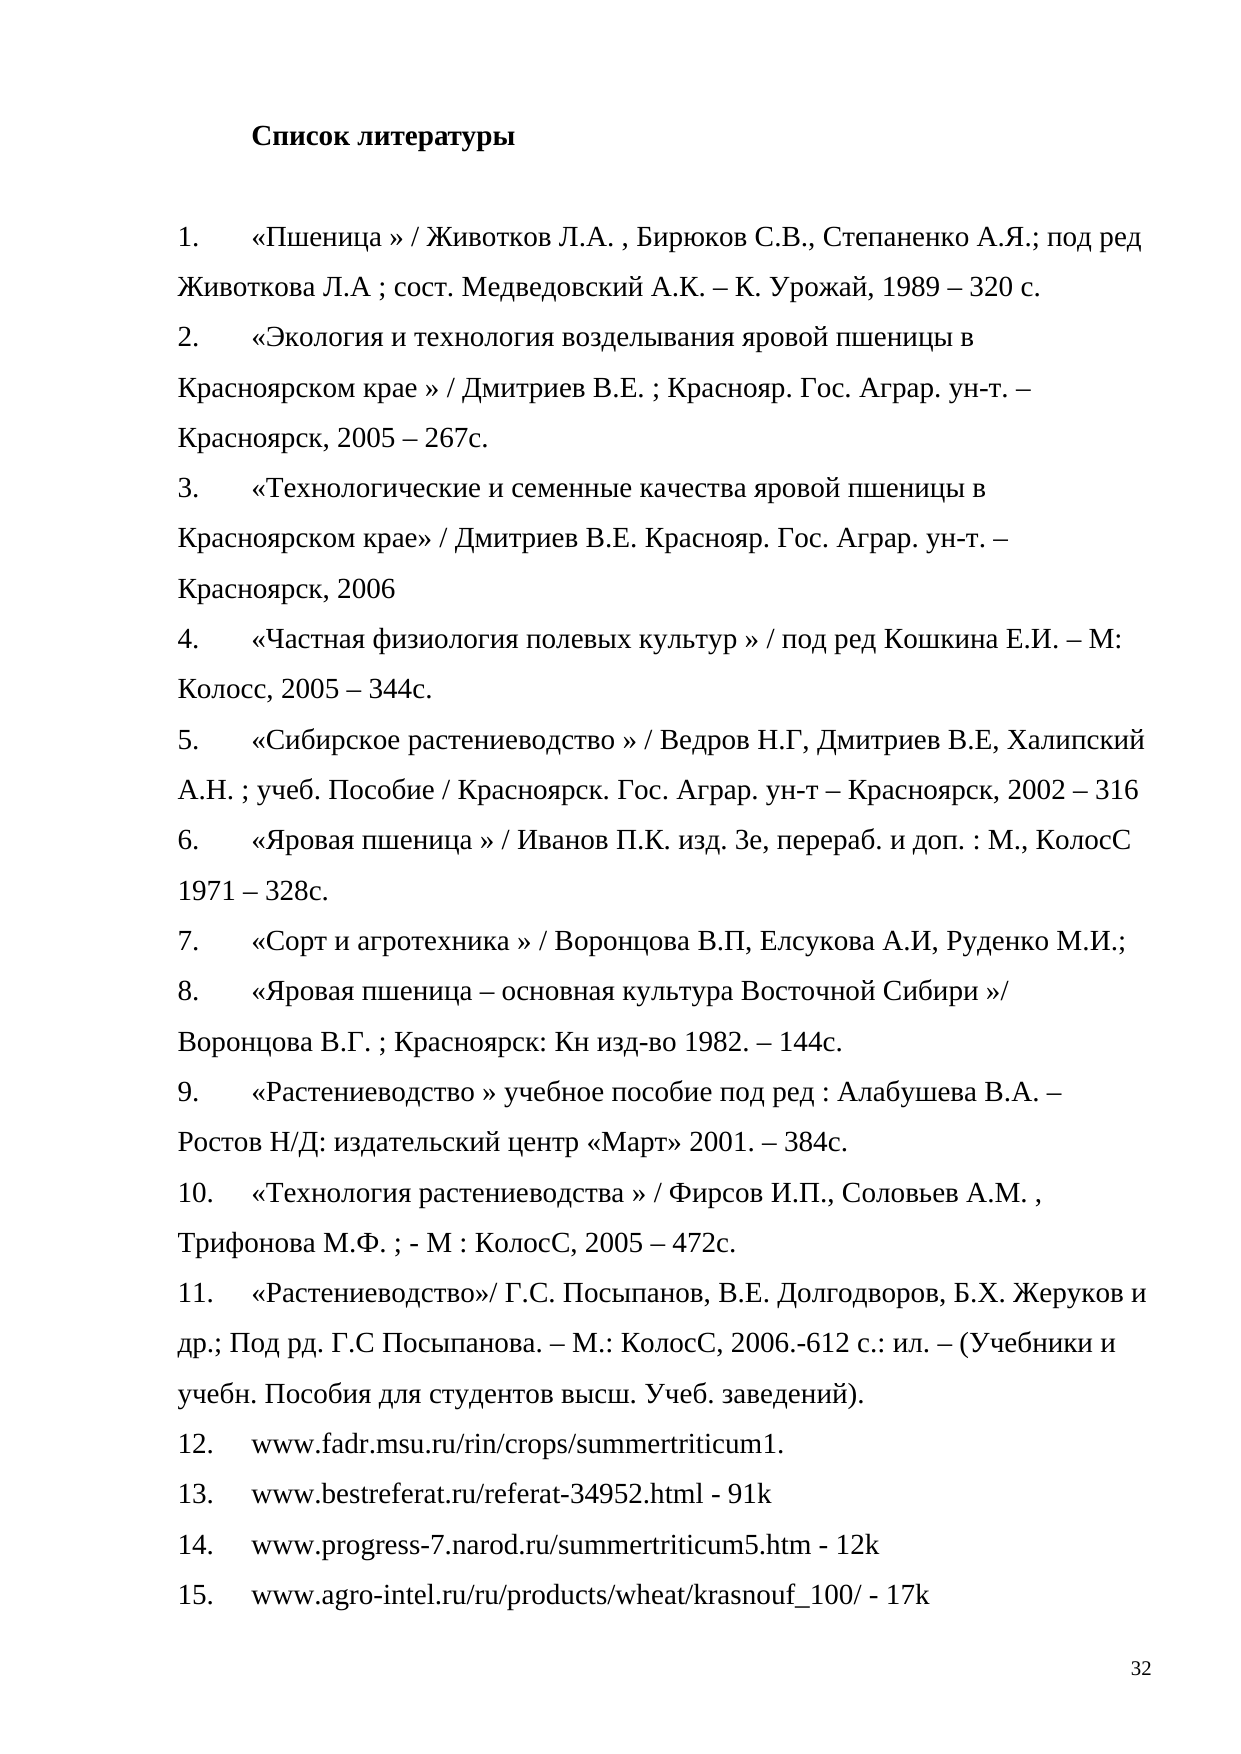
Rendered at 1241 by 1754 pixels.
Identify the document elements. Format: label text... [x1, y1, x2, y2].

list www.bestreferat.ru/referat-34952.html - 91k [177, 1477, 1152, 1510]
list «Яровая пшеница – основная культура Восточной Сибири »/ Воронцова В.Г. ; Красноярск: Кн изд-во 1982. – 144с. [177, 973, 1152, 1057]
list «Пшеница » / Животков Л.А. , Бирюков С.В., Степаненко А.Я.; под ред Животкова Л.А ; сост. Медведовский А.К. – К. Урожай, 1989 – 320 с. [177, 219, 1152, 303]
list «Экология и технология возделывания яровой пшеницы в Красноярском крае » / Дмитриев В.Е. ; Краснояр. Гос. Аграр. ун-т. – Красноярск, 2005 – 267с. [177, 319, 1152, 453]
list www.agro-intel.ru/ru/products/wheat/krasnouf_100/ - 17k [177, 1577, 1152, 1611]
list «Частная физиология полевых культур » / под ред Кошкина Е.И. – М: Колосс, 2005 – 344с. [177, 621, 1152, 705]
list «Технология растениеводства » / Фирсов И.П., Соловьев А.М. , Трифонова М.Ф. ; - М : КолосС, 2005 – 472с. [177, 1175, 1152, 1258]
list www.progress-7.narod.ru/summertriticum5.htm - 12k [177, 1527, 1152, 1560]
list «Технологические и семенные качества яровой пшеницы в Красноярском крае» / Дмитриев В.Е. Краснояр. Гос. Аграр. ун-т. – Красноярск, 2006 [177, 470, 1152, 604]
subtitle Список литературы [177, 118, 1152, 152]
list «Сорт и агротехника » / Воронцова В.П, Елсукова А.И, Руденко М.И.; [177, 923, 1152, 957]
list «Яровая пшеница » / Иванов П.К. изд. 3е, перераб. и доп. : М., КолосС 1971 – 328с. [177, 822, 1152, 906]
list «Растениеводство » учебное пособие под ред : Алабушева В.А. – Ростов Н/Д: издательский центр «Март» 2001. – 384с. [177, 1074, 1152, 1158]
list www.fadr.msu.ru/rin/crops/summertriticum1. [177, 1426, 1152, 1460]
list «Сибирское растениеводство » / Ведров Н.Г, Дмитриев В.Е, Халипский А.Н. ; учеб. Пособие / Красноярск. Гос. Аграр. ун-т – Красноярск, 2002 – 316 [177, 722, 1152, 806]
list «Растениеводство»/ Г.С. Посыпанов, В.Е. Долгодворов, Б.Х. Жеруков и др.; Под рд. Г.С Посыпанова. – М.: КолосС, 2006.-612 с.: ил. – (Учебники и учебн. Пособия для студентов высш. Учеб. заведений). [177, 1275, 1152, 1409]
